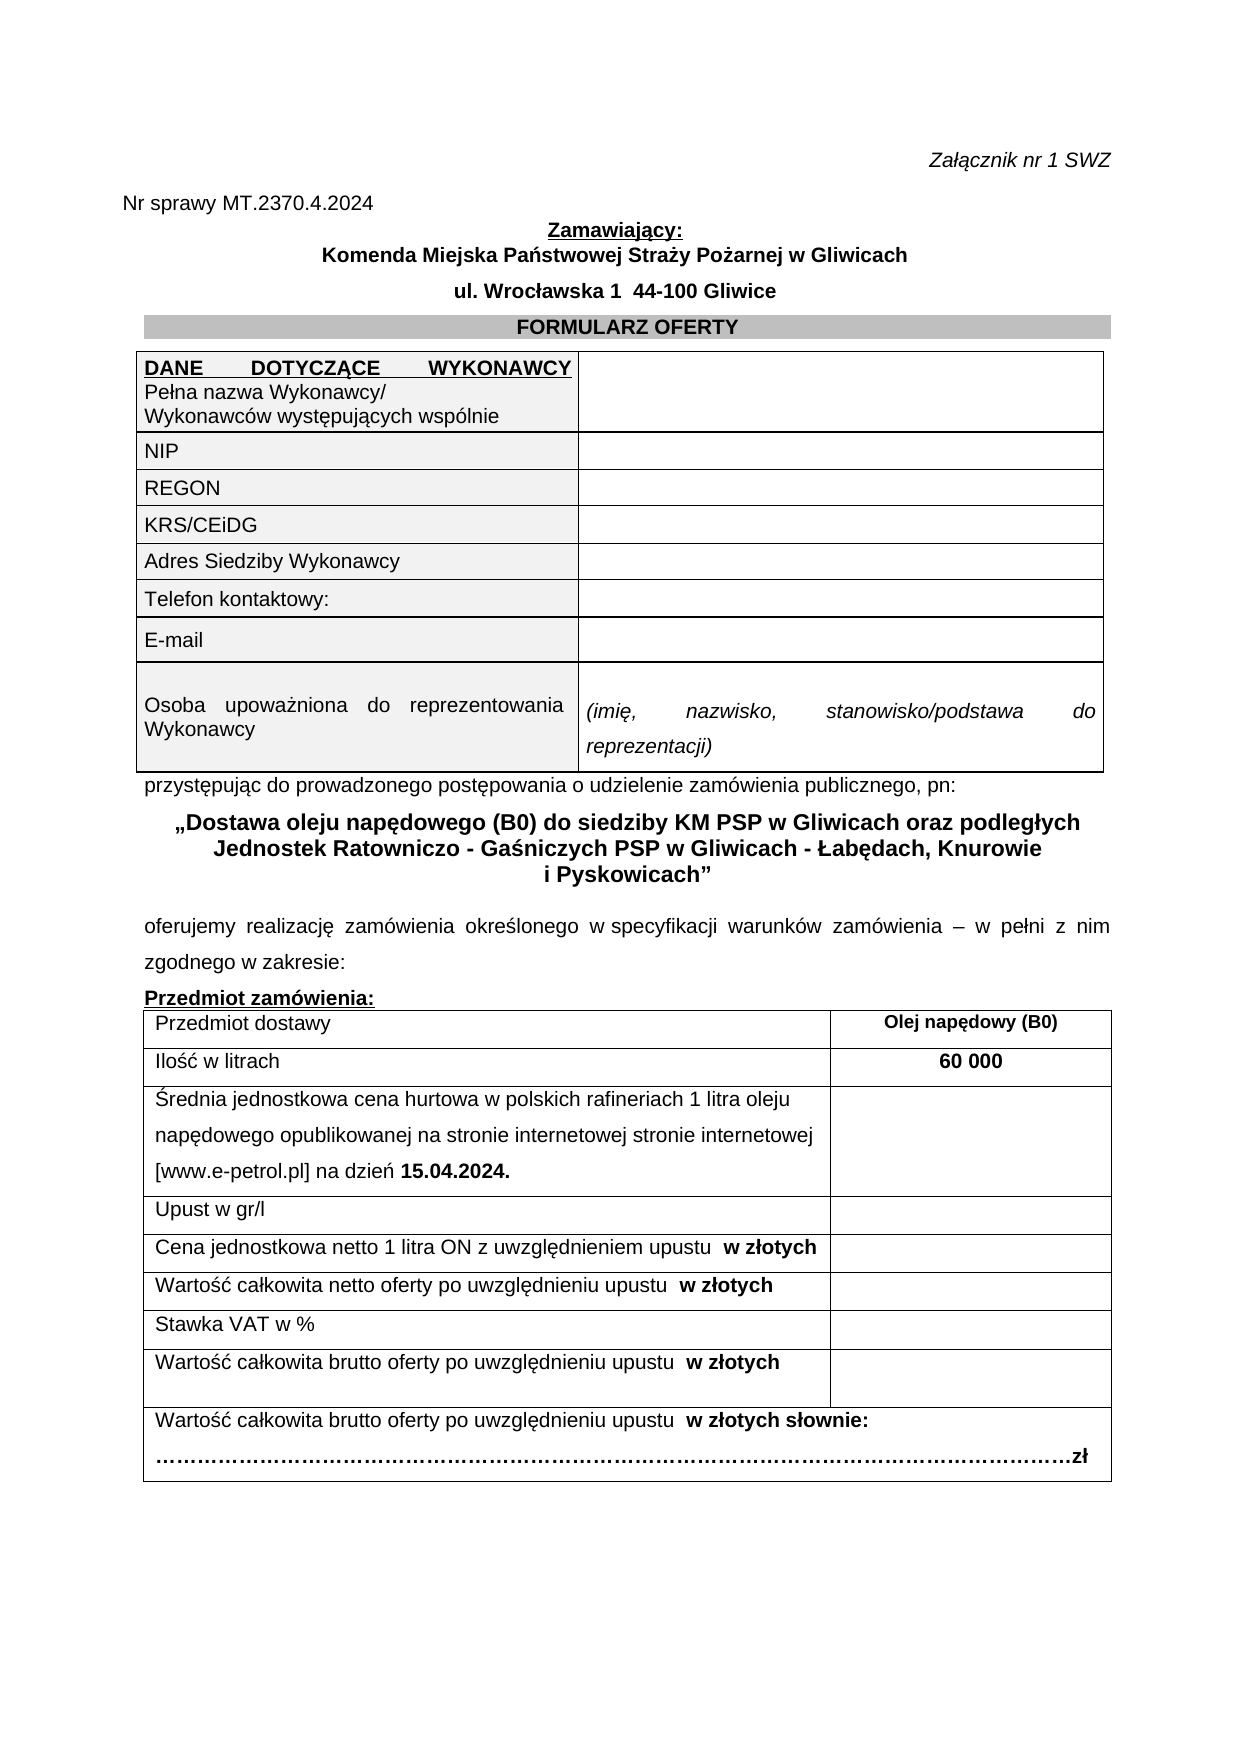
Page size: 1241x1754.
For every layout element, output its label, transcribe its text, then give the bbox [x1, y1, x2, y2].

table_cell [579, 433, 1103, 468]
text oferujemy realizację zamówienia określonego w specyfikacji warunków zamówienia – w pełni z nim zgodnego w zakresie: [144, 914, 1111, 974]
table_cell [579, 544, 1103, 579]
table_cell REGON [137, 470, 578, 505]
table_header Olej napędowy (B0) [831, 1011, 1111, 1048]
table_cell Adres Siedziby Wykonawcy [137, 544, 578, 579]
table_cell [831, 1311, 1111, 1348]
text Komenda Miejska Państwowej Straży Pożarnej w Gliwicach ul. Wrocławska 1 44-100 Gliwice [144, 243, 1086, 303]
table_cell Wartość całkowita netto oferty po uwzględnieniu upustu w złotych [144, 1273, 830, 1310]
text „Dostawa oleju napędowego (B0) do siedziby KM PSP w Gliwicach oraz podległych Jednostek Ratowniczo - Gaśniczych PSP w Gliwicach - Łabędach, Knurowie i Pyskowicach” [144, 808, 1111, 887]
table_cell [579, 470, 1103, 505]
table_cell [831, 1087, 1111, 1196]
table_header [579, 352, 1103, 431]
table_cell KRS/CEiDG [137, 506, 578, 542]
table_cell Upust w gr/l [144, 1197, 830, 1234]
table_cell 60 000 [831, 1049, 1111, 1086]
table_cell Telefon kontaktowy: [137, 580, 578, 616]
table_header Przedmiot dostawy [144, 1011, 830, 1048]
table_cell NIP [137, 433, 578, 468]
text Nr sprawy MT.2370.4.2024 [114, 190, 1111, 215]
table_cell Ilość w litrach [144, 1049, 830, 1086]
table_cell (imię, nazwisko, stanowisko/podstawa do reprezentacji) [579, 663, 1103, 771]
text przystępując do prowadzonego postępowania o udzielenie zamówienia publicznego, pn: [144, 772, 1111, 796]
table_cell Stawka VAT w % [144, 1311, 830, 1348]
table_header DANE DOTYCZĄCE WYKONAWCY Pełna nazwa Wykonawcy/ Wykonawców występujących wspólnie [137, 352, 578, 431]
table_cell [831, 1273, 1111, 1310]
table_cell [579, 580, 1103, 616]
text FORMULARZ OFERTY [144, 315, 1111, 339]
text Załącznik nr 1 SWZ [144, 148, 1111, 172]
table_cell E-mail [137, 618, 578, 661]
table_cell [831, 1350, 1111, 1407]
table_cell [579, 506, 1103, 542]
table_cell [831, 1235, 1111, 1272]
table_cell [579, 618, 1103, 661]
text Zamawiający: [144, 215, 1086, 243]
table_cell Wartość całkowita brutto oferty po uwzględnieniu upustu w złotych słownie: ……………………………………………………………………………………………………………………zł [144, 1408, 1111, 1481]
table_cell Cena jednostkowa netto 1 litra ON z uwzględnieniem upustu w złotych [144, 1235, 830, 1272]
table_cell Osoba upoważniona do reprezentowania Wykonawcy [137, 663, 578, 771]
text Przedmiot zamówienia: [144, 986, 1111, 1010]
table_cell Wartość całkowita brutto oferty po uwzględnieniu upustu w złotych [144, 1350, 830, 1407]
table_cell Średnia jednostkowa cena hurtowa w polskich rafineriach 1 litra oleju napędowego opublikowanej na stronie internetowej stronie internetowej [www.e-petrol.pl] na dzień 15.04.2024. [144, 1087, 830, 1196]
table_cell [831, 1197, 1111, 1234]
